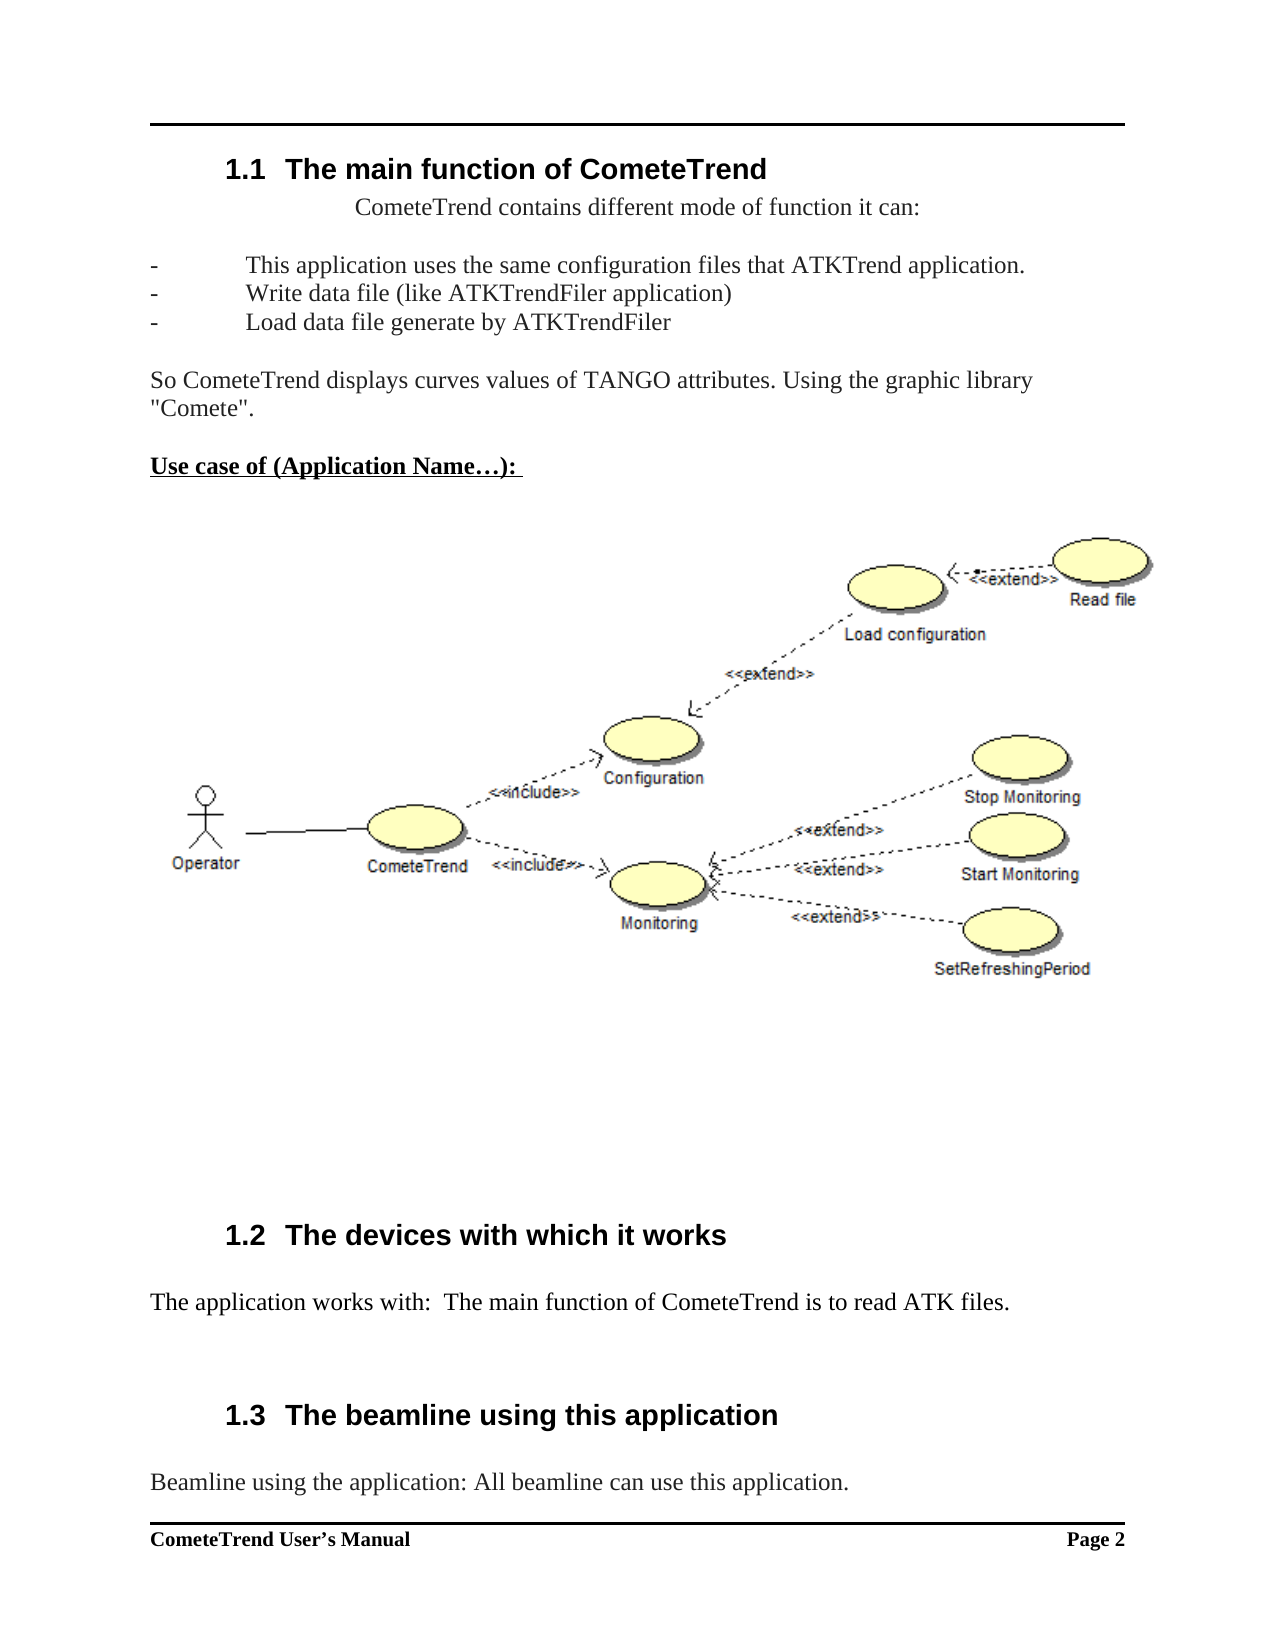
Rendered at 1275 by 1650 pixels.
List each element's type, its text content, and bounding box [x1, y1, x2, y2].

text - Write data file (like ATKTrendFiler application) [150, 278, 1125, 307]
text So CometeTrend displays curves values ​​of TANGO attributes. Using the graphic library "Comete". [150, 365, 1125, 422]
subtitle The beamline using this application [225, 1398, 1125, 1432]
text CometeTrend contains different mode of function it can: [150, 192, 1125, 221]
text - This application uses the same configuration files that ATKTrend application. [150, 250, 1125, 278]
text Use case of (Application Name…): [150, 451, 1125, 480]
text Beamline using the application: All beamline can use this application. [150, 1467, 1125, 1496]
picture [150, 508, 1163, 994]
subtitle The main function of CometeTrend [225, 152, 1125, 186]
text The application works with: The main function of CometeTrend is to read ATK files. [150, 1287, 1125, 1316]
text - Load data file generate by ATKTrendFiler [150, 307, 1125, 336]
subtitle The devices with which it works [225, 1218, 1125, 1252]
